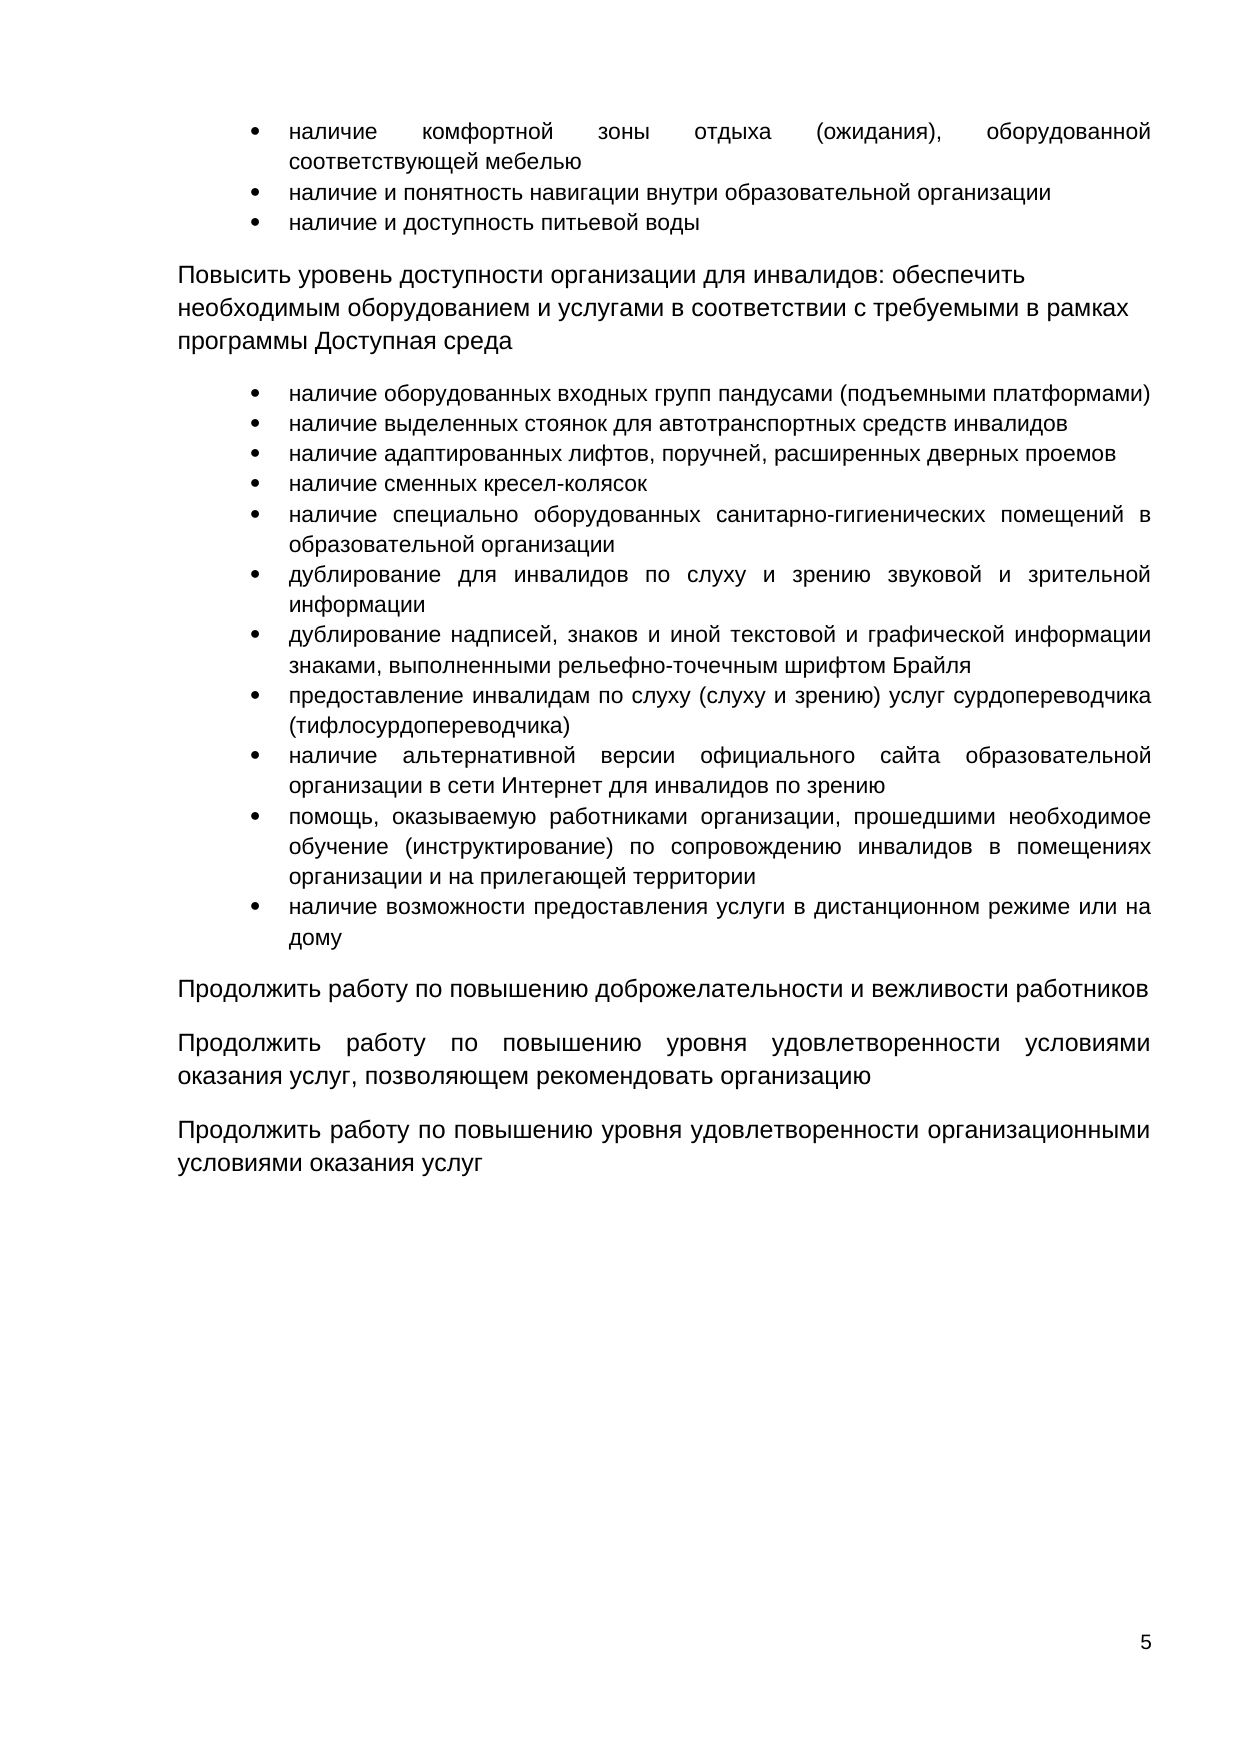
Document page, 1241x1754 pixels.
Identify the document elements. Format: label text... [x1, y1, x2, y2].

text Продолжить работу по повышению уровня удовлетворенности условиями оказания услуг, позволяющем рекомендовать организацию [177, 1028, 1152, 1090]
list наличие адаптированных лифтов, поручней, расширенных дверных проемов [251, 440, 1152, 466]
list предоставление инвалидам по слуху (слуху и зрению) услуг сурдопереводчика (тифлосурдопереводчика) [251, 682, 1152, 738]
list наличие и понятность навигации внутри образовательной организации [251, 178, 1152, 205]
list наличие альтернативной версии официального сайта образовательной организации в сети Интернет для инвалидов по зрению [251, 742, 1152, 799]
list наличие комфортной зоны отдыха (ожидания), оборудованной соответствующей мебелью [251, 118, 1152, 175]
list наличие специально оборудованных санитарно-гигиенических помещений в образовательной организации [251, 501, 1152, 557]
text Продолжить работу по повышению уровня удовлетворенности организационными условиями оказания услуг [177, 1115, 1152, 1177]
list наличие оборудованных входных групп пандусами (подъемными платформами) [251, 380, 1152, 406]
list дублирование для инвалидов по слуху и зрению звуковой и зрительной информации [251, 561, 1152, 617]
list помощь, оказываемую работниками организации, прошедшими необходимое обучение (инструктирование) по сопровождению инвалидов в помещениях организации и на прилегающей территории [251, 803, 1152, 889]
list наличие и доступность питьевой воды [251, 209, 1152, 235]
text Продолжить работу по повышению доброжелательности и вежливости работников [177, 974, 1152, 1003]
list наличие возможности предоставления услуги в дистанционном режиме или на дому [251, 893, 1152, 950]
list дублирование надписей, знаков и иной текстовой и графической информации знаками, выполненными рельефно-точечным шрифтом Брайля [251, 621, 1152, 678]
text Повысить уровень доступности организации для инвалидов: обеспечить необходимым оборудованием и услугами в соответствии с требуемыми в рамках программы Доступная среда [177, 260, 1152, 354]
list наличие выделенных стоянок для автотранспортных средств инвалидов [251, 410, 1152, 436]
list наличие сменных кресел-колясок [251, 470, 1152, 497]
